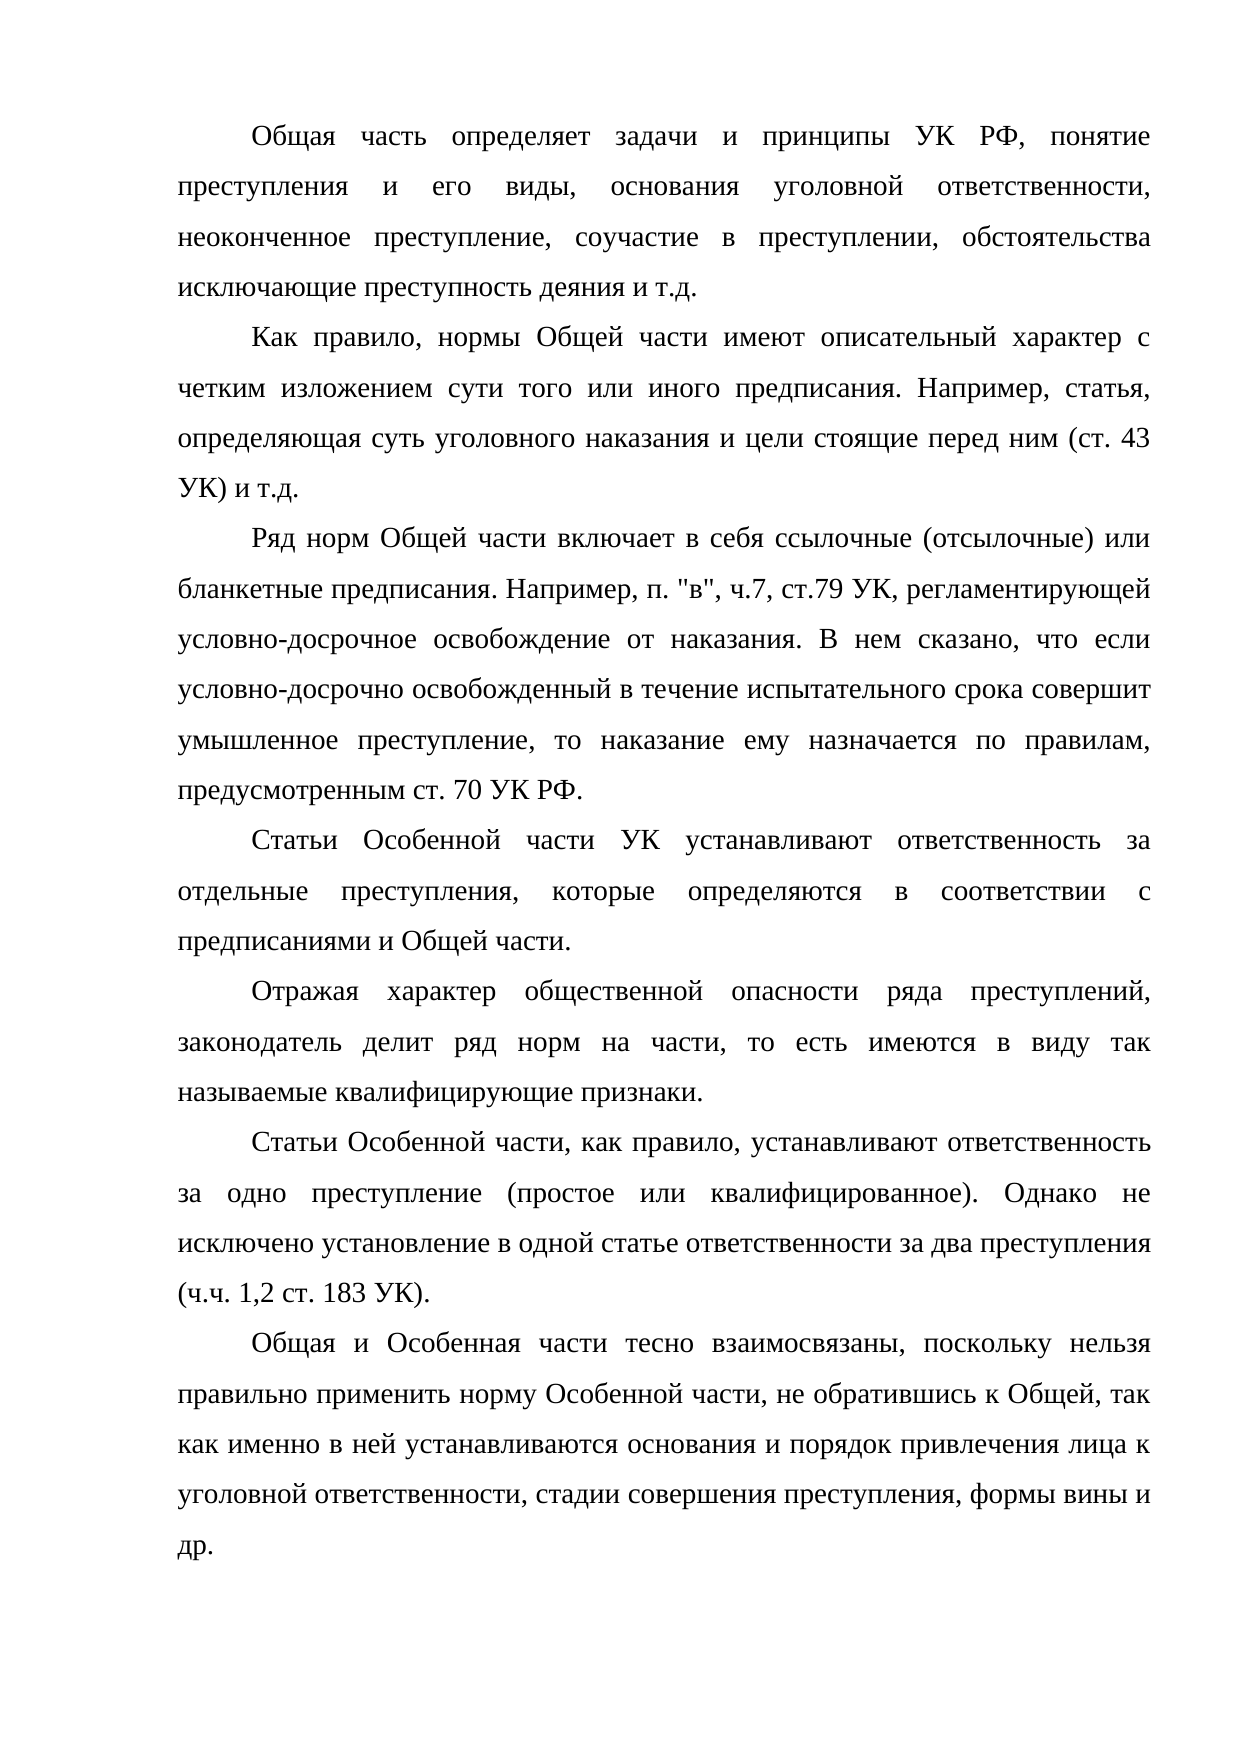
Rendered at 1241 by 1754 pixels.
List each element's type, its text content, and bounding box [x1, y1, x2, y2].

text Статьи Особенной части УК устанавливают ответственность за отдельные преступления, которые определяются в соответствии с предписаниями и Общей части. [177, 822, 1152, 957]
text Общая часть определяет задачи и принципы УК РФ, понятие преступления и его виды, основания уголовной ответственности, неоконченное преступление, соучастие в преступлении, обстоятельства исключающие преступность деяния и т.д. [177, 118, 1152, 303]
text Как правило, нормы Общей части имеют описательный характер с четким изложением сути того или иного предписания. Например, статья, определяющая суть уголовного наказания и цели стоящие перед ним (ст. 43 УК) и т.д. [177, 319, 1152, 504]
text Общая и Особенная части тесно взаимосвязаны, поскольку нельзя правильно применить норму Особенной части, не обратившись к Общей, так как именно в ней устанавливаются основания и порядок привлечения лица к уголовной ответственности, стадии совершения преступления, формы вины и др. [177, 1326, 1152, 1560]
text Ряд норм Общей части включает в себя ссылочные (отсылочные) или бланкетные предписания. Например, п. "в", ч.7, ст.79 УК, регламентирующей условно-досрочное освобождение от наказания. В нем сказано, что если условно-досрочно освобожденный в течение испытательного срока совершит умышленное преступление, то наказание ему назначается по правилам, предусмотренным ст. 70 УК РФ. [177, 521, 1152, 806]
text Отражая характер общественной опасности ряда преступлений, законодатель делит ряд норм на части, то есть имеются в виду так называемые квалифицирующие признаки. [177, 973, 1152, 1108]
text Статьи Особенной части, как правило, устанавливают ответственность за одно преступление (простое или квалифицированное). Однако не исключено установление в одной статье ответственности за два преступления (ч.ч. 1,2 ст. 183 УК). [177, 1124, 1152, 1309]
